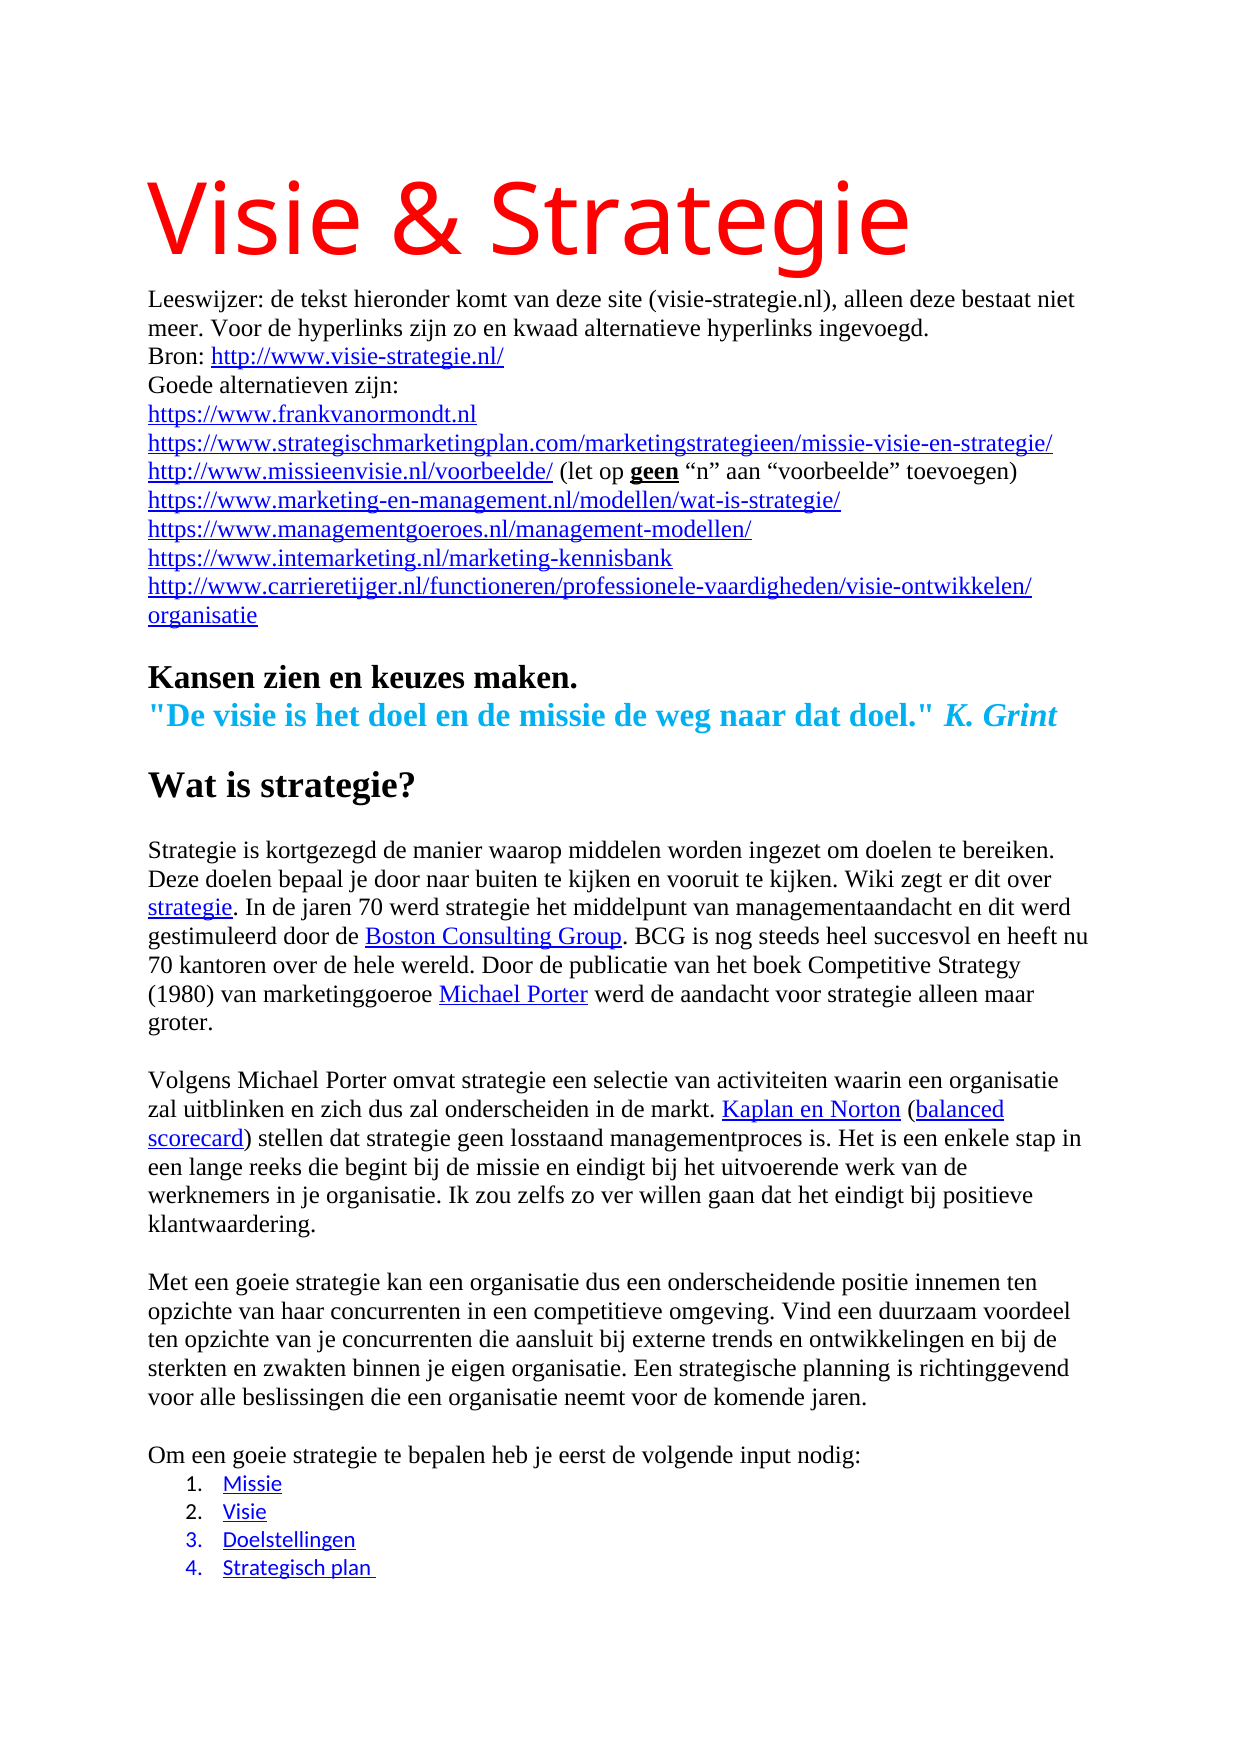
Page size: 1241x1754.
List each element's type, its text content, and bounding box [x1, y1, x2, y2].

list Strategisch plan [185, 1553, 1093, 1581]
text Met een goeie strategie kan een organisatie dus een onderscheidende positie innemen ten opzichte van haar concurrenten in een competitieve omgeving. Vind een duurzaam voordeel ten opzichte van je concurrenten die aansluit bij externe trends en ontwikkelingen en bij de sterkten en zwakten binnen je eigen organisatie. Een strategische planning is richtinggevend voor alle beslissingen die een organisatie neemt voor de komende jaren. [148, 1267, 1093, 1411]
list Doelstellingen [185, 1525, 1093, 1553]
subtitle Wat is strategie? [148, 763, 1093, 806]
text Leeswijzer: de tekst hieronder komt van deze site (visie-strategie.nl), alleen deze bestaat niet meer. Voor de hyperlinks zijn zo en kwaad alternatieve hyperlinks ingevoegd. [148, 284, 1093, 341]
text Kansen zien en keuzes maken. ﻿ [148, 657, 1093, 695]
text https://www.frankvanormondt.nl [148, 399, 1093, 428]
text http://www.missieenvisie.nl/voorbeelde/ (let op geen “n” aan “voorbeelde” toevoegen) [148, 456, 1093, 485]
text https://www.managementgoeroes.nl/management-modellen/ [148, 514, 1093, 543]
text https://www.intemarketing.nl/marketing-kennisbank [148, 543, 1093, 571]
list Missie [185, 1469, 1093, 1497]
text Volgens Michael Porter omvat strategie een selectie van activiteiten waarin een organisatie zal uitblinken en zich dus zal onderscheiden in de markt. Kaplan en Norton (balanced scorecard) stellen dat strategie geen losstaand managementproces is. Het is een enkele stap in een lange reeks die begint bij de missie en eindigt bij het uitvoerende werk van de werknemers in je organisatie. Ik zou zelfs zo ver willen gaan dat het eindigt bij positieve klantwaardering. [148, 1065, 1093, 1238]
text Goede alternatieven zijn: [148, 370, 1093, 399]
text Om een goeie strategie te bepalen heb je eerst de volgende input nodig: [148, 1440, 1093, 1469]
text Strategie is kortgezegd de manier waarop middelen worden ingezet om doelen te bereiken. Deze doelen bepaal je door naar buiten te kijken en vooruit te kijken. Wiki zegt er dit over strategie. In de jaren 70 werd strategie het middelpunt van managementaandacht en dit werd gestimuleerd door de Boston Consulting Group. BCG is nog steeds heel succesvol en heeft nu 70 kantoren over de hele wereld. Door de publicatie van het boek Competitive Strategy (1980) van marketinggoeroe Michael Porter werd de aandacht voor strategie alleen maar groter. [148, 835, 1093, 1036]
text Visie & Strategie [148, 148, 1093, 284]
text https://www.strategischmarketingplan.com/marketingstrategieen/missie-visie-en-strategie/ [148, 428, 1093, 456]
text Bron: http://www.visie-strategie.nl/ [148, 341, 1093, 370]
text "De visie is het doel en de missie de weg naar dat doel." K. Grint [148, 695, 1093, 733]
list Visie [185, 1497, 1093, 1525]
text http://www.carrieretijger.nl/functioneren/professionele-vaardigheden/visie-ontwikkelen/organisatie [148, 571, 1093, 629]
text https://www.marketing-en-management.nl/modellen/wat-is-strategie/ [148, 485, 1093, 514]
